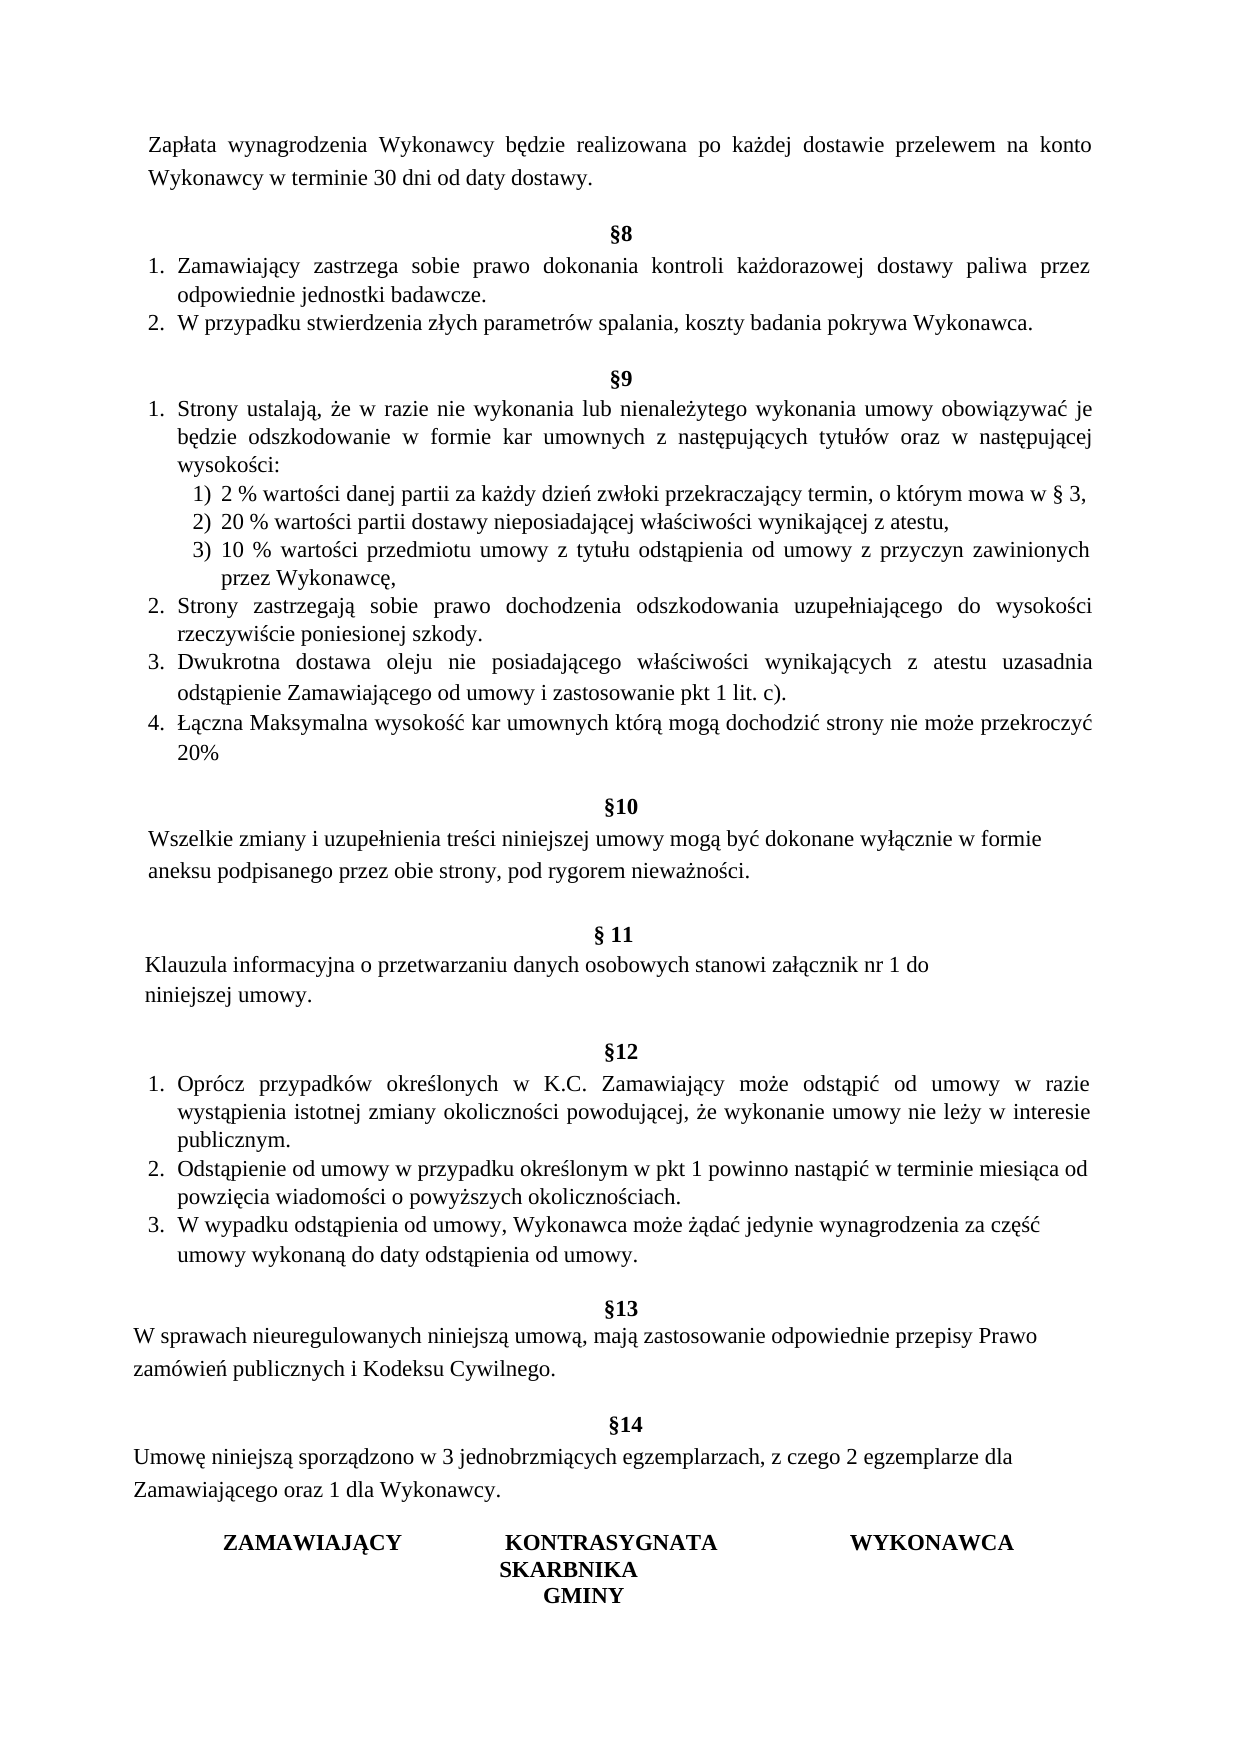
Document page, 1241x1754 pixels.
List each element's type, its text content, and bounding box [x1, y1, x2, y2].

text §10 [133, 793, 1108, 819]
text Klauzula informacyjna o przetwarzaniu danych osobowych stanowi załącznik nr 1 do [133, 951, 1094, 977]
list Oprócz przypadków określonych w K.C. Zamawiający może odstąpić od umowy w razie wystąpienia istotnej zmiany okoliczności powodującej, że wykonanie umowy nie leży w interesie publicznym. [148, 1070, 1092, 1153]
text niniejszej umowy. [133, 981, 1094, 1007]
text SKARBNIKA [133, 1556, 1094, 1582]
list Dwukrotna dostawa oleju nie posiadającego właściwości wynikających z atestu uzasadnia odstąpienie Zamawiającego od umowy i zastosowanie pkt 1 lit. c). [148, 648, 1094, 705]
list Strony ustalają, że w razie nie wykonania lub nienależytego wykonania umowy obowiązywać je będzie odszkodowanie w formie kar umownych z następujących tytułów oraz w następującej wysokości: [148, 395, 1094, 478]
list 20 % wartości partii dostawy nieposiadającej właściwości wynikającej z atestu, [192, 508, 1094, 534]
text ZAMAWIAJĄCY KONTRASYGNATA WYKONAWCA [223, 1529, 1094, 1556]
text §12 [133, 1038, 1108, 1064]
list Zamawiający zastrzega sobie prawo dokonania kontroli każdorazowej dostawy paliwa przez odpowiednie jednostki badawcze. [148, 252, 1092, 307]
list W przypadku stwierdzenia złych parametrów spalania, koszty badania pokrywa Wykonawca. [148, 309, 1092, 336]
list 10 % wartości przedmiotu umowy z tytułu odstąpienia od umowy z przyczyn zawinionych przez Wykonawcę, [192, 537, 1092, 591]
text Zapłata wynagrodzenia Wykonawcy będzie realizowana po każdej dostawie przelewem na konto Wykonawcy w terminie 30 dni od daty dostawy. [148, 131, 1094, 190]
list 2 % wartości danej partii za każdy dzień zwłoki przekraczający termin, o którym mowa w § 3, [192, 480, 1092, 507]
list Łączna Maksymalna wysokość kar umownych którą mogą dochodzić strony nie może przekroczyć 20% [148, 709, 1094, 765]
text W sprawach nieuregulowanych niniejszą umową, mają zastosowanie odpowiednie przepisy Prawo zamówień publicznych i Kodeksu Cywilnego. [133, 1322, 1078, 1382]
text §9 [133, 365, 1108, 392]
text Wszelkie zmiany i uzupełnienia treści niniejszej umowy mogą być dokonane wyłącznie w formie aneksu podpisanego przez obie strony, pod rygorem nieważności. [148, 825, 1092, 884]
list W wypadku odstąpienia od umowy, Wykonawca może żądać jedynie wynagrodzenia za część umowy wykonaną do daty odstąpienia od umowy. [148, 1211, 1092, 1268]
list Strony zastrzegają sobie prawo dochodzenia odszkodowania uzupełniającego do wysokości rzeczywiście poniesionej szkody. [148, 592, 1094, 647]
text §14 [133, 1411, 1095, 1437]
text § 11 [133, 921, 1094, 947]
text §13 [133, 1295, 1108, 1322]
text Umowę niniejszą sporządzono w 3 jednobrzmiących egzemplarzach, z czego 2 egzemplarze dla Zamawiającego oraz 1 dla Wykonawcy. [133, 1443, 1093, 1502]
list Odstąpienie od umowy w przypadku określonym w pkt 1 powinno nastąpić w terminie miesiąca od powzięcia wiadomości o powyższych okolicznościach. [148, 1155, 1092, 1209]
text §8 [133, 220, 1108, 247]
text GMINY [223, 1582, 1094, 1608]
